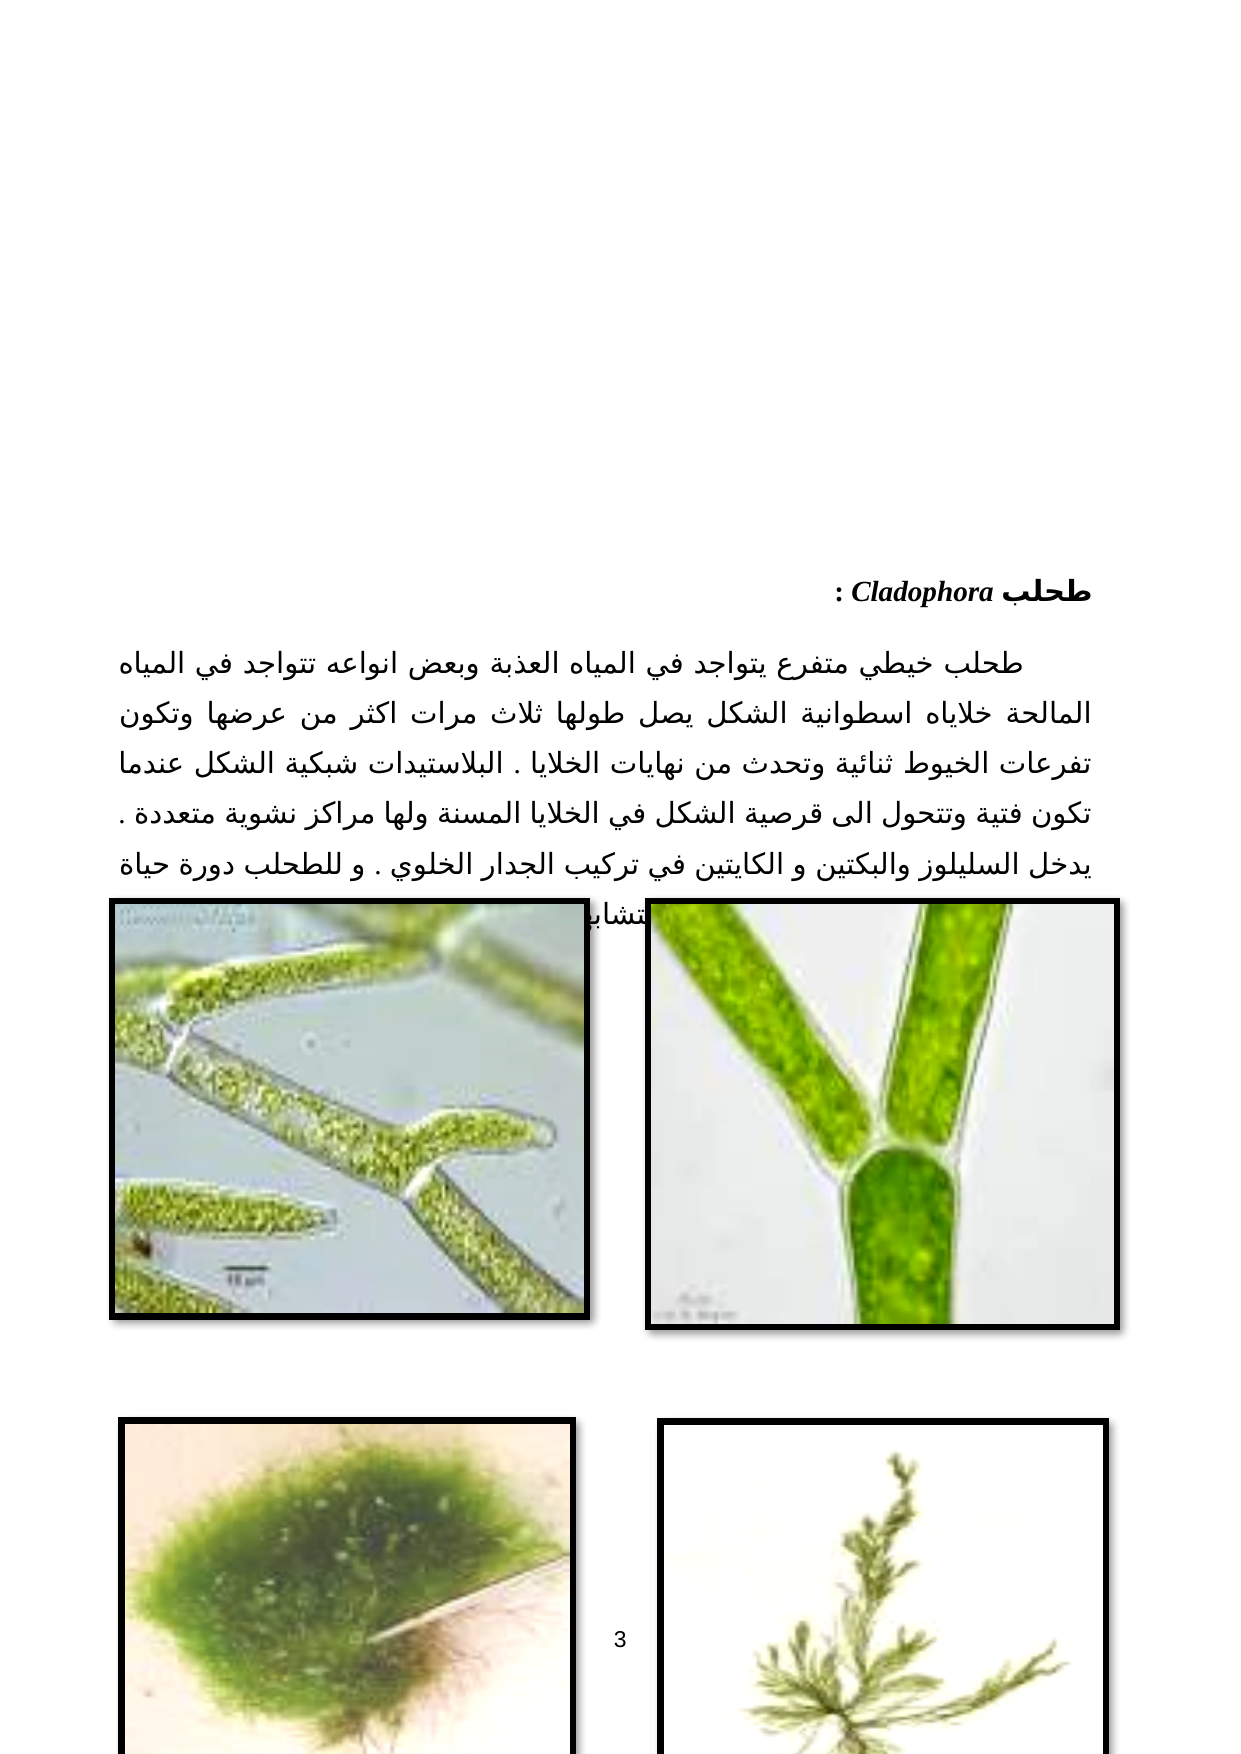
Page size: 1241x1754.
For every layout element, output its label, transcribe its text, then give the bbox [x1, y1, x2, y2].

picture [115, 904, 584, 1313]
text طحلب خيطي متفرع يتواجد في المياه العذبة وبعض انواعه تتواجد في المياه المالحة خلاياه اسطوانية الشكل يصل طولها ثلاث مرات اكثر من عرضها وتكون تفرعات الخيوط ثنائية وتحدث من نهايات الخلايا . البلاستيدات شبكية الشكل عندما تكون فتية وتتحول الى قرصية الشكل في الخلايا المسنة ولها مراكز نشوية متعددة . يدخل السليلوز والبكتين و الكايتين في تركيب الجدار الخلوي . و للطحلب دورة حياة معقدة اي تمر بدورة تعاقب الاجيال المتشابهة . [118, 646, 1092, 931]
picture [664, 1425, 1103, 1754]
text طحلب Cladophora : [118, 574, 1092, 608]
picture [651, 904, 1114, 1324]
